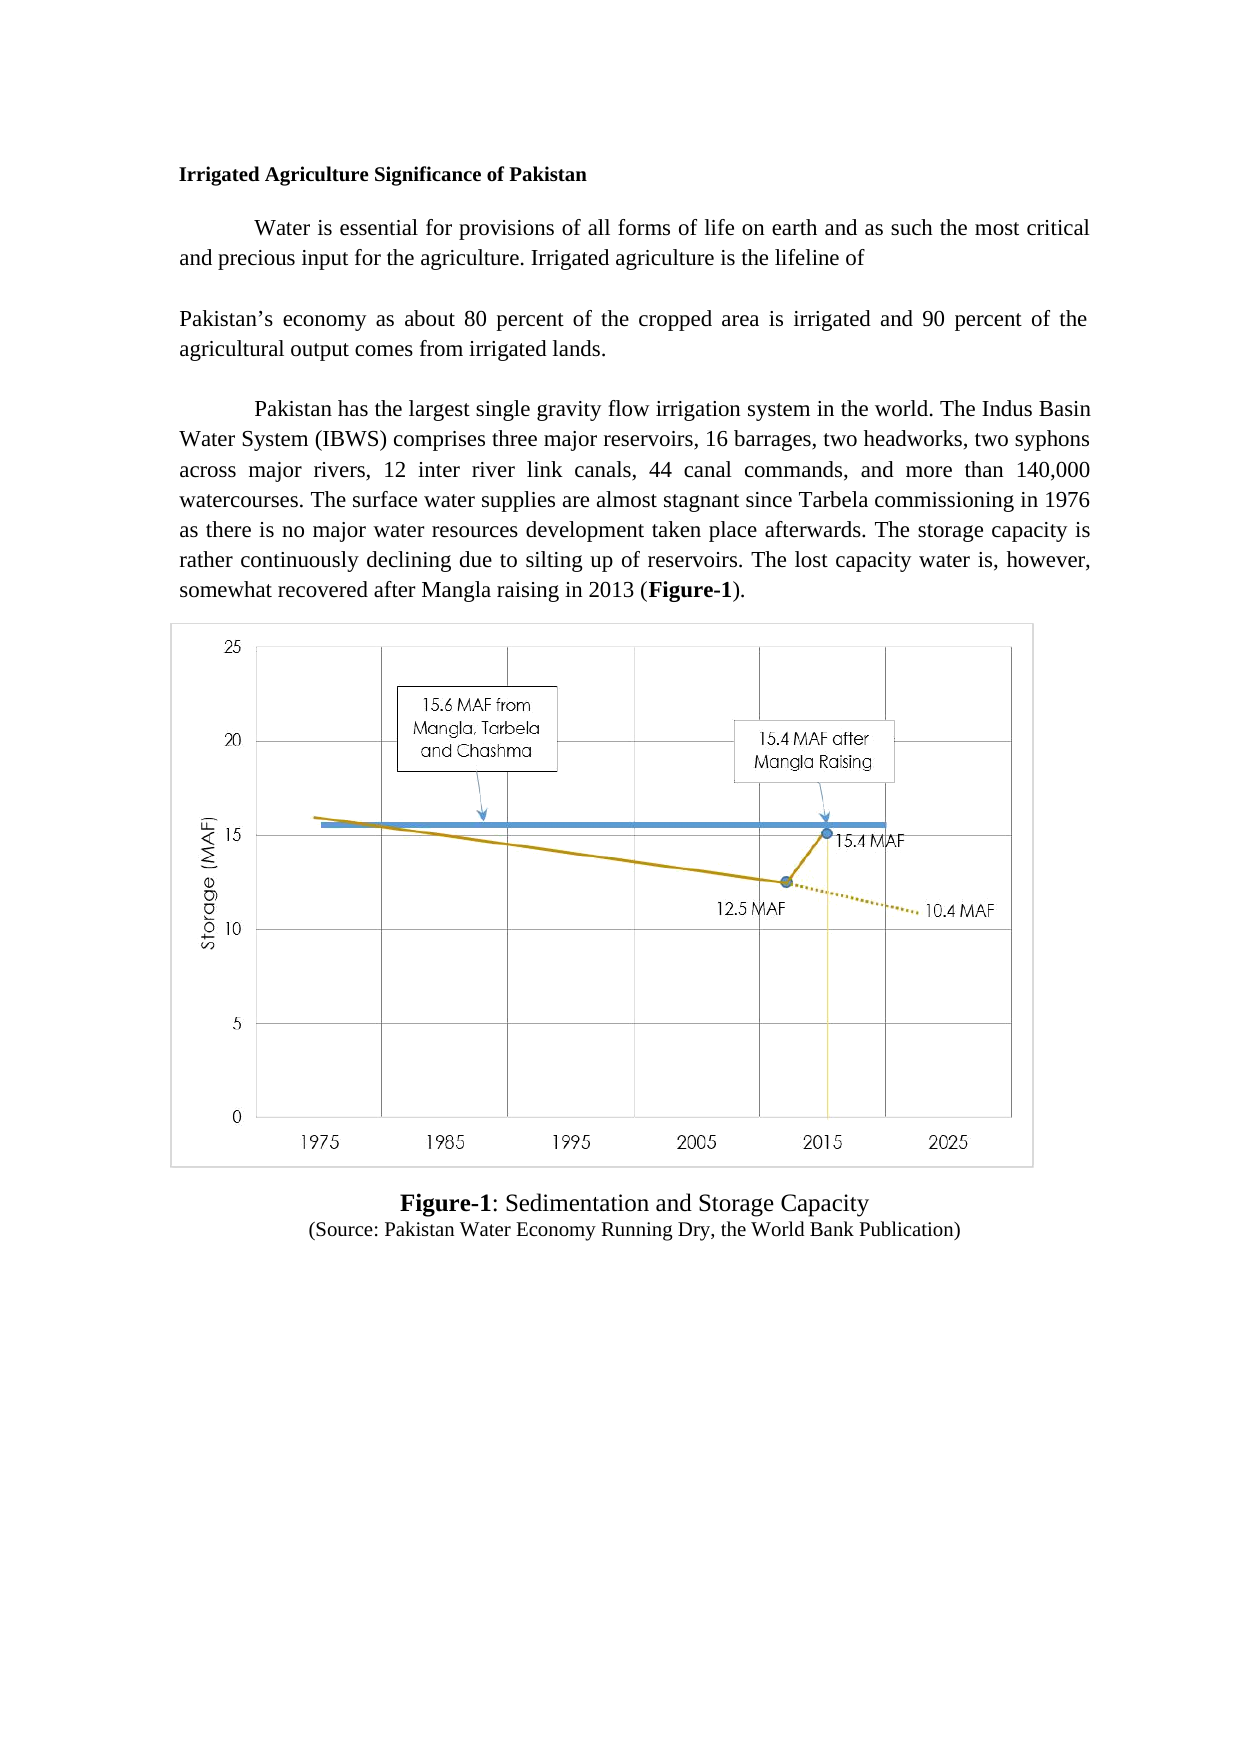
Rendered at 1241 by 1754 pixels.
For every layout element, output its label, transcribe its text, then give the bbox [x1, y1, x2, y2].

text Figure-1: Sedimentation and Storage Capacity [400, 1188, 1092, 1217]
text Irrigated Agriculture Significance of Pakistan [178, 162, 1092, 186]
picture [157, 609, 1048, 1178]
text Pakistan’s economy as about 80 percent of the cropped area is irrigated and 90 percent of the agricultural output comes from irrigated lands. [179, 305, 1090, 361]
text Pakistan has the largest single gravity flow irrigation system in the world. The Indus Basin Water System (IBWS) comprises three major reservoirs, 16 barrages, two headworks, two syphons across major rivers, 12 inter river link canals, 44 canal commands, and more than 140,000 watercourses. The surface water supplies are almost stagnant since Tarbela commissioning in 1976 as there is no major water resources development taken place afterwards. The storage capacity is rather continuously declining due to silting up of reservoirs. The lost capacity water is, however, somewhat recovered after Mangla raising in 2013 (Figure-1). [179, 395, 1092, 603]
text (Source: Pakistan Water Economy Running Dry, the World Bank Publication) [308, 1217, 1092, 1241]
text Water is essential for provisions of all forms of life on earth and as such the most critical and precious input for the agriculture. Irrigated agriculture is the lifeline of [179, 214, 1092, 271]
